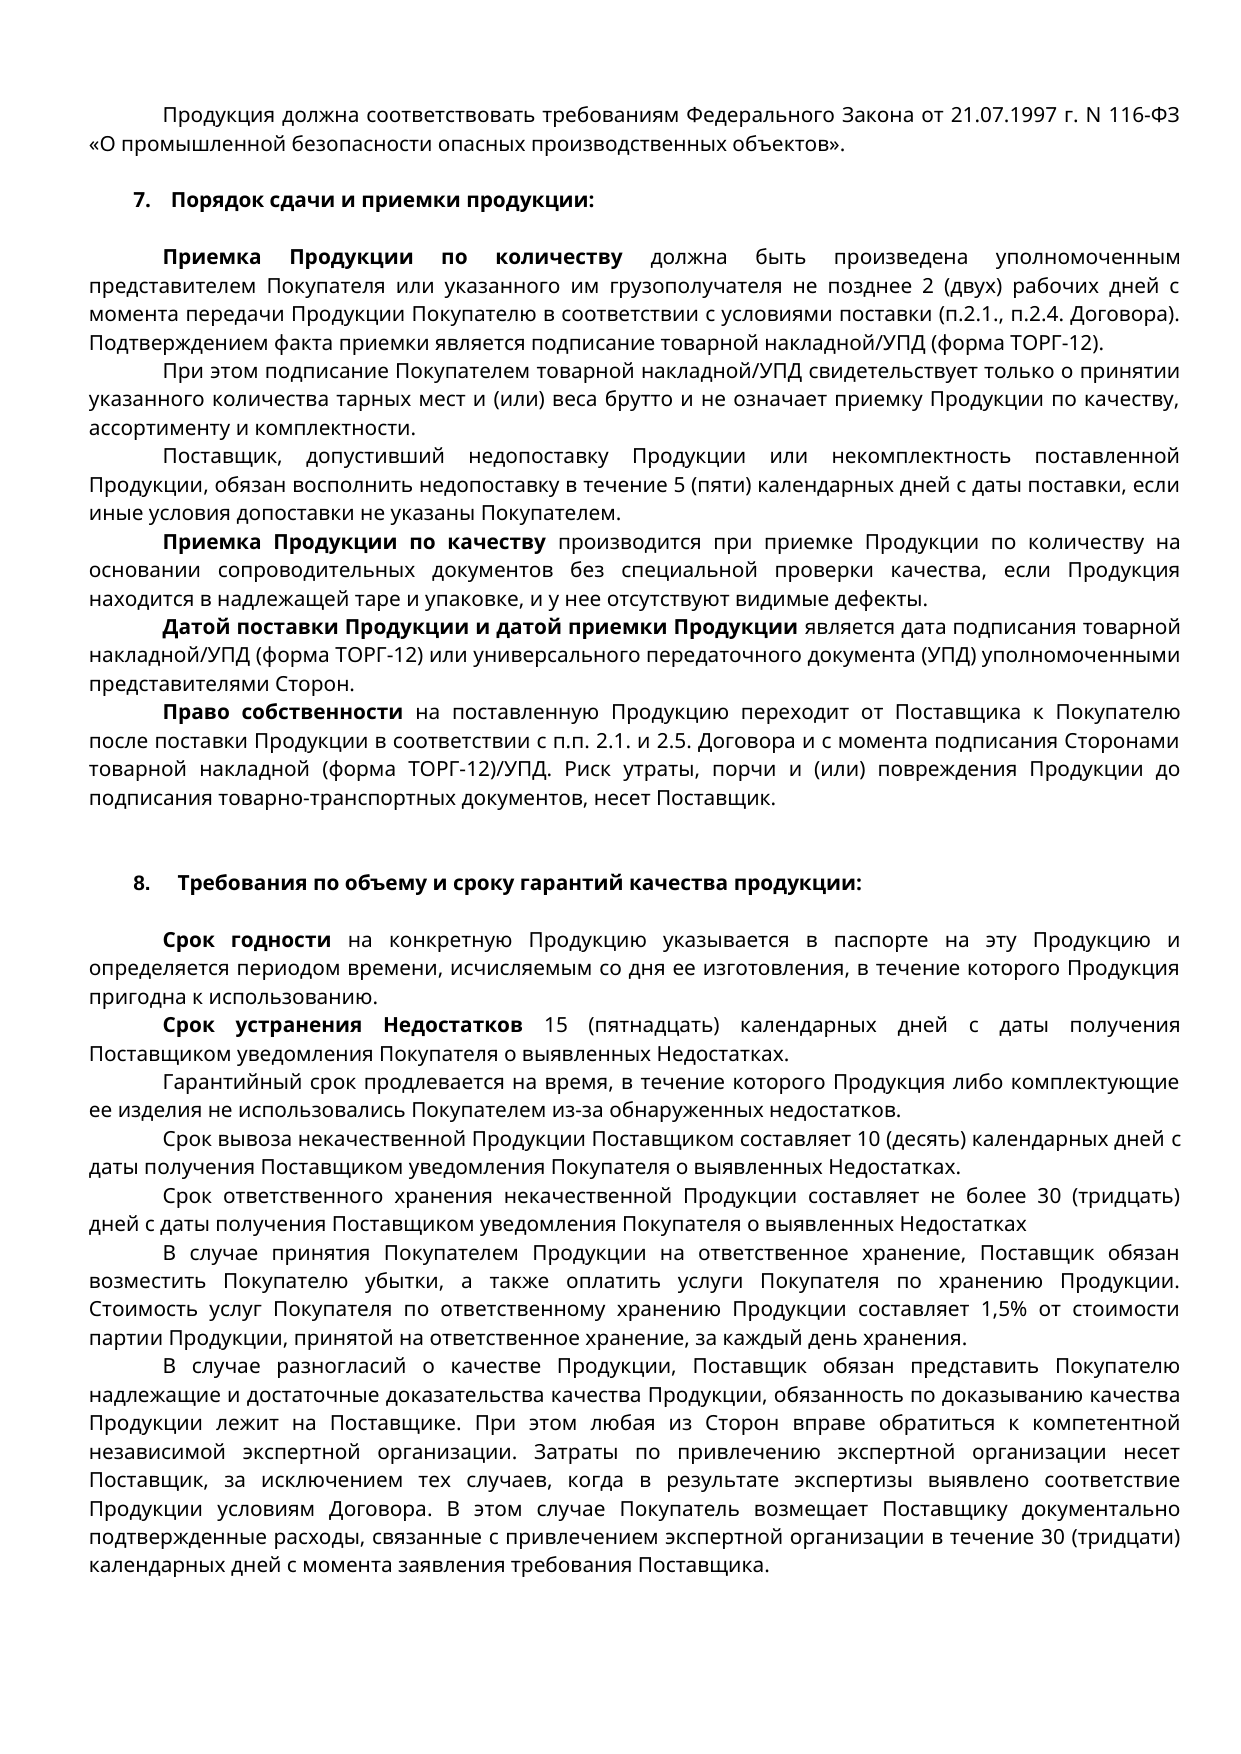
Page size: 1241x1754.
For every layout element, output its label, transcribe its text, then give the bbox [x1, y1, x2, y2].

text Продукция должна соответствовать требованиям Федерального Закона от 21.07.1997 г. N 116-ФЗ «О промышленной безопасности опасных производственных объектов». [89, 100, 1181, 157]
text Приемка Продукции по качеству производится при приемке Продукции по количеству на основании сопроводительных документов без специальной проверки качества, если Продукция находится в надлежащей таре и упаковке, и у нее отсутствуют видимые дефекты. [89, 527, 1181, 612]
text Гарантийный срок продлевается на время, в течение которого Продукция либо комплектующие ее изделия не использовались Покупателем из-за обнаруженных недостатков. [89, 1067, 1181, 1124]
text Право собственности на поставленную Продукцию переходит от Поставщика к Покупателю после поставки Продукции в соответствии с п.п. 2.1. и 2.5. Договора и с момента подписания Сторонами товарной накладной (форма ТОРГ-12)/УПД. Риск утраты, порчи и (или) повреждения Продукции до подписания товарно-транспортных документов, несет Поставщик. [89, 697, 1181, 811]
text В случае принятия Покупателем Продукции на ответственное хранение, Поставщик обязан возместить Покупателю убытки, а также оплатить услуги Покупателя по хранению Продукции. Стоимость услуг Покупателя по ответственному хранению Продукции составляет 1,5% от стоимости партии Продукции, принятой на ответственное хранение, за каждый день хранения. [89, 1238, 1181, 1351]
text Поставщик, допустивший недопоставку Продукции или некомплектность поставленной Продукции, обязан восполнить недопоставку в течение 5 (пяти) календарных дней с даты поставки, если иные условия допоставки не указаны Покупателем. [89, 441, 1181, 527]
list Порядок сдачи и приемки продукции: [133, 186, 1181, 214]
list Требования по объему и сроку гарантий качества продукции: [89, 868, 1181, 896]
text Срок устранения Недостатков 15 (пятнадцать) календарных дней с даты получения Поставщиком уведомления Покупателя о выявленных Недостатках. [89, 1010, 1181, 1067]
text Приемка Продукции по количеству должна быть произведена уполномоченным представителем Покупателя или указанного им грузополучателя не позднее 2 (двух) рабочих дней с момента передачи Продукции Покупателю в соответствии с условиями поставки (п.2.1., п.2.4. Договора). Подтверждением факта приемки является подписание товарной накладной/УПД (форма ТОРГ-12). [89, 242, 1181, 356]
text Срок годности на конкретную Продукцию указывается в паспорте на эту Продукцию и определяется периодом времени, исчисляемым со дня ее изготовления, в течение которого Продукция пригодна к использованию. [89, 925, 1181, 1010]
text Срок вывоза некачественной Продукции Поставщиком составляет 10 (десять) календарных дней с даты получения Поставщиком уведомления Покупателя о выявленных Недостатках. [89, 1124, 1181, 1181]
text В случае разногласий о качестве Продукции, Поставщик обязан представить Покупателю надлежащие и достаточные доказательства качества Продукции, обязанность по доказыванию качества Продукции лежит на Поставщике. При этом любая из Сторон вправе обратиться к компетентной независимой экспертной организации. Затраты по привлечению экспертной организации несет Поставщик, за исключением тех случаев, когда в результате экспертизы выявлено соответствие Продукции условиям Договора. В этом случае Покупатель возмещает Поставщику документально подтвержденные расходы, связанные с привлечением экспертной организации в течение 30 (тридцати) календарных дней с момента заявления требования Поставщика. [89, 1351, 1181, 1579]
text Срок ответственного хранения некачественной Продукции составляет не более 30 (тридцать) дней с даты получения Поставщиком уведомления Покупателя о выявленных Недостатках [89, 1181, 1181, 1238]
text При этом подписание Покупателем товарной накладной/УПД свидетельствует только о принятии указанного количества тарных мест и (или) веса брутто и не означает приемку Продукции по качеству, ассортименту и комплектности. [89, 356, 1181, 441]
text Датой поставки Продукции и датой приемки Продукции является дата подписания товарной накладной/УПД (форма ТОРГ-12) или универсального передаточного документа (УПД) уполномоченными представителями Сторон. [89, 612, 1181, 697]
